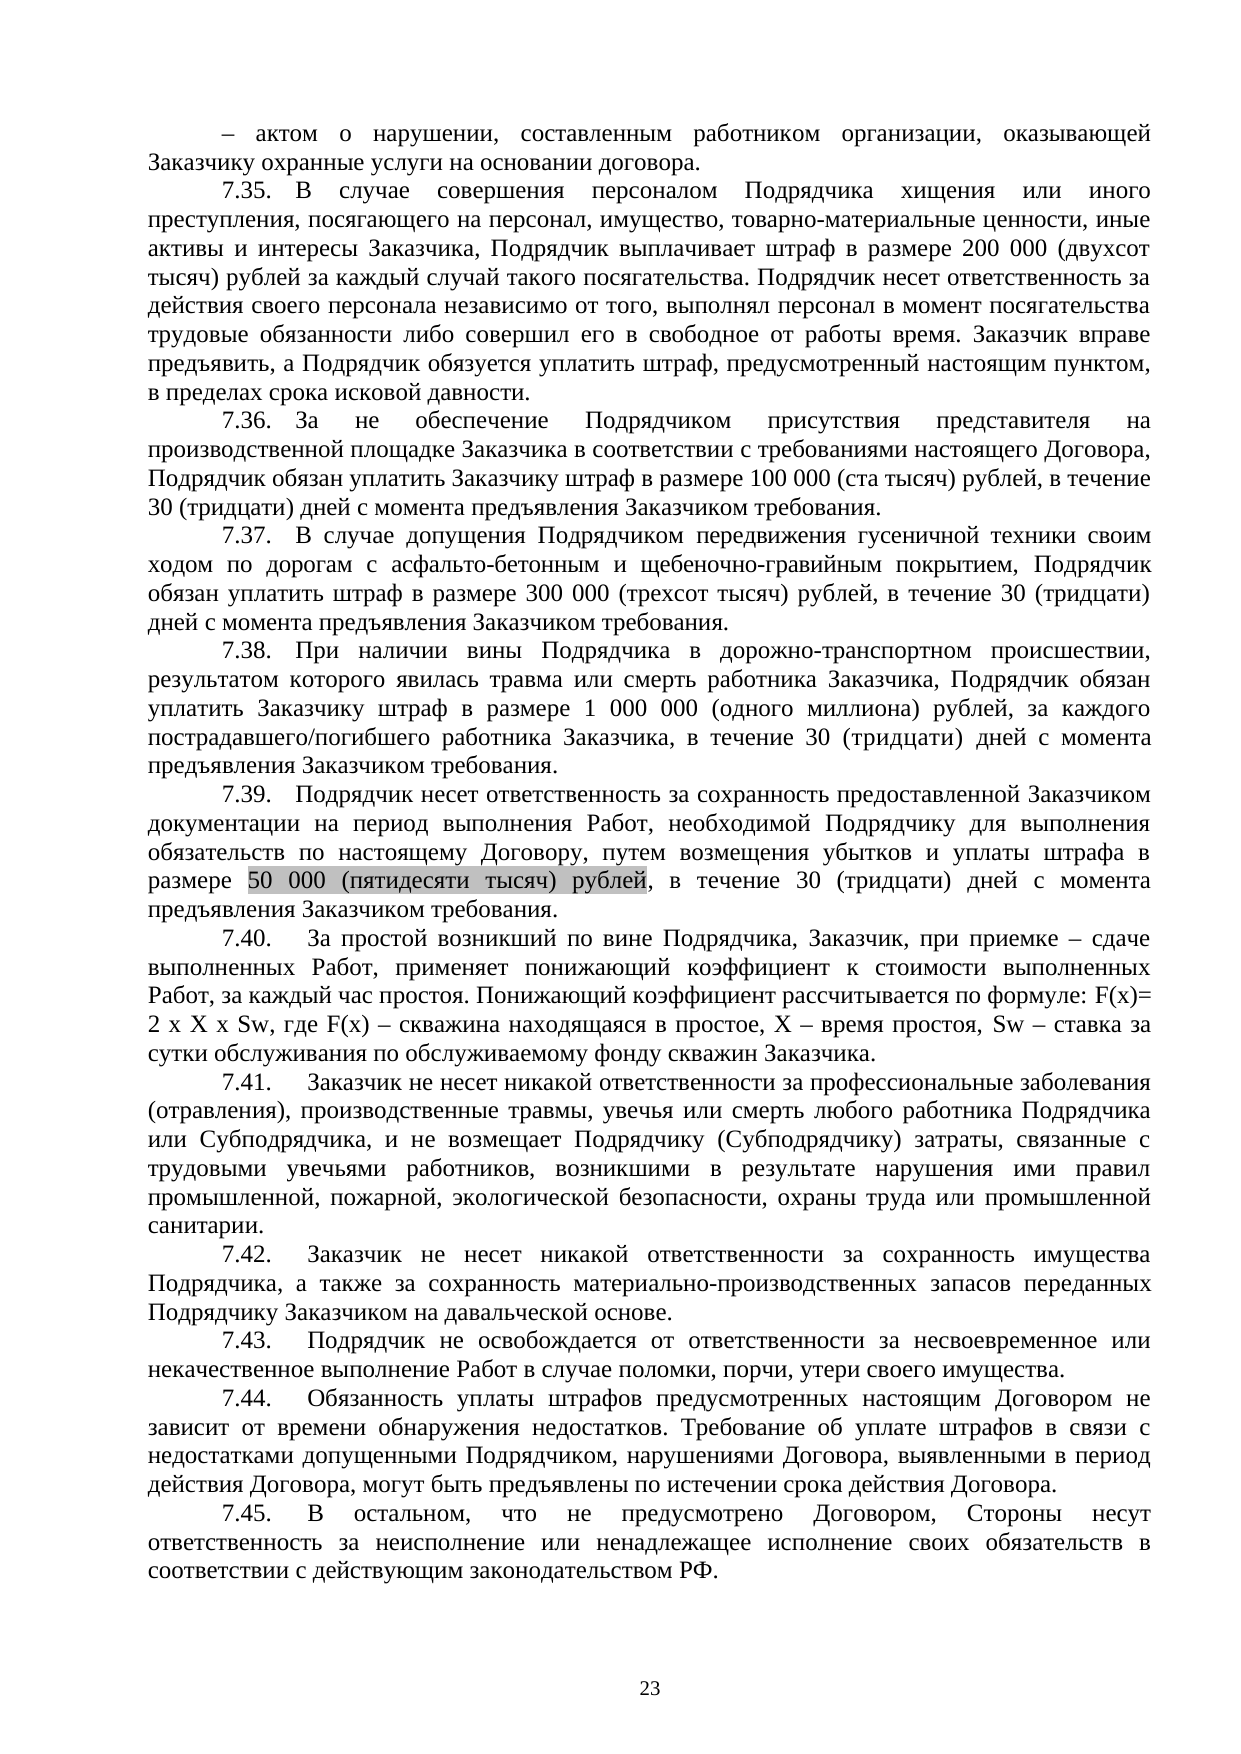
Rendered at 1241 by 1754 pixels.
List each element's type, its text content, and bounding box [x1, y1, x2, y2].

list Заказчик не несет никакой ответственности за сохранность имущества Подрядчика, а также за сохранность материально-производственных запасов переданных Подрядчику Заказчиком на давальческой основе. [148, 1239, 1152, 1326]
list Подрядчик несет ответственность за сохранность предоставленной Заказчиком документации на период выполнения Работ, необходимой Подрядчику для выполнения обязательств по настоящему Договору, путем возмещения убытков и уплаты штрафа в размере 50 000 (пятидесяти тысяч) рублей, в течение 30 (тридцати) дней с момента предъявления Заказчиком требования. [148, 779, 1152, 923]
list Подрядчик не освобождается от ответственности за несвоевременное или некачественное выполнение Работ в случае поломки, порчи, утери своего имущества. [148, 1326, 1152, 1383]
list В остальном, что не предусмотрено Договором, Стороны несут ответственность за неисполнение или ненадлежащее исполнение своих обязательств в соответствии с действующим законодательством РФ. [148, 1498, 1152, 1584]
list В случае совершения персоналом Подрядчика хищения или иного преступления, посягающего на персонал, имущество, товарно-материальные ценности, иные активы и интересы Заказчика, Подрядчик выплачивает штраф в размере 200 000 (двухсот тысяч) рублей за каждый случай такого посягательства. Подрядчик несет ответственность за действия своего персонала независимо от того, выполнял персонал в момент посягательства трудовые обязанности либо совершил его в свободное от работы время. Заказчик вправе предъявить, а Подрядчик обязуется уплатить штраф, предусмотренный настоящим пунктом, в пределах срока исковой давности. [148, 176, 1152, 406]
list За простой возникший по вине Подрядчика, Заказчик, при приемке – сдаче выполненных Работ, применяет понижающий коэффициент к стоимости выполненных Работ, за каждый час простоя. Понижающий коэффициент рассчитывается по формуле: F(х)= 2 х Х х Sw, где F(х) – скважина находящаяся в простое, Х – время простоя, Sw – ставка за сутки обслуживания по обслуживаемому фонду скважин Заказчика. [148, 923, 1152, 1067]
list За не обеспечение Подрядчиком присутствия представителя на производственной площадке Заказчика в соответствии с требованиями настоящего Договора, Подрядчик обязан уплатить Заказчику штраф в размере 100 000 (ста тысяч) рублей, в течение 30 (тридцати) дней с момента предъявления Заказчиком требования. [148, 406, 1152, 521]
list Обязанность уплаты штрафов предусмотренных настоящим Договором не зависит от времени обнаружения недостатков. Требование об уплате штрафов в связи с недостатками допущенными Подрядчиком, нарушениями Договора, выявленными в период действия Договора, могут быть предъявлены по истечении срока действия Договора. [148, 1383, 1152, 1498]
text – актом о нарушении, составленным работником организации, оказывающей Заказчику охранные услуги на основании договора. [148, 118, 1152, 176]
list В случае допущения Подрядчиком передвижения гусеничной техники своим ходом по дорогам с асфальто-бетонным и щебеночно-гравийным покрытием, Подрядчик обязан уплатить штраф в размере 300 000 (трехсот тысяч) рублей, в течение 30 (тридцати) дней с момента предъявления Заказчиком требования. [148, 521, 1152, 636]
list При наличии вины Подрядчика в дорожно-транспортном происшествии, результатом которого явилась травма или смерть работника Заказчика, Подрядчик обязан уплатить Заказчику штраф в размере 1 000 000 (одного миллиона) рублей, за каждого пострадавшего/погибшего работника Заказчика, в течение 30 (тридцати) дней с момента предъявления Заказчиком требования. [148, 636, 1152, 779]
list Заказчик не несет никакой ответственности за профессиональные заболевания (отравления), производственные травмы, увечья или смерть любого работника Подрядчика или Субподрядчика, и не возмещает Подрядчику (Субподрядчику) затраты, связанные с трудовыми увечьями работников, возникшими в результате нарушения ими правил промышленной, пожарной, экологической безопасности, охраны труда или промышленной санитарии. [148, 1067, 1152, 1239]
